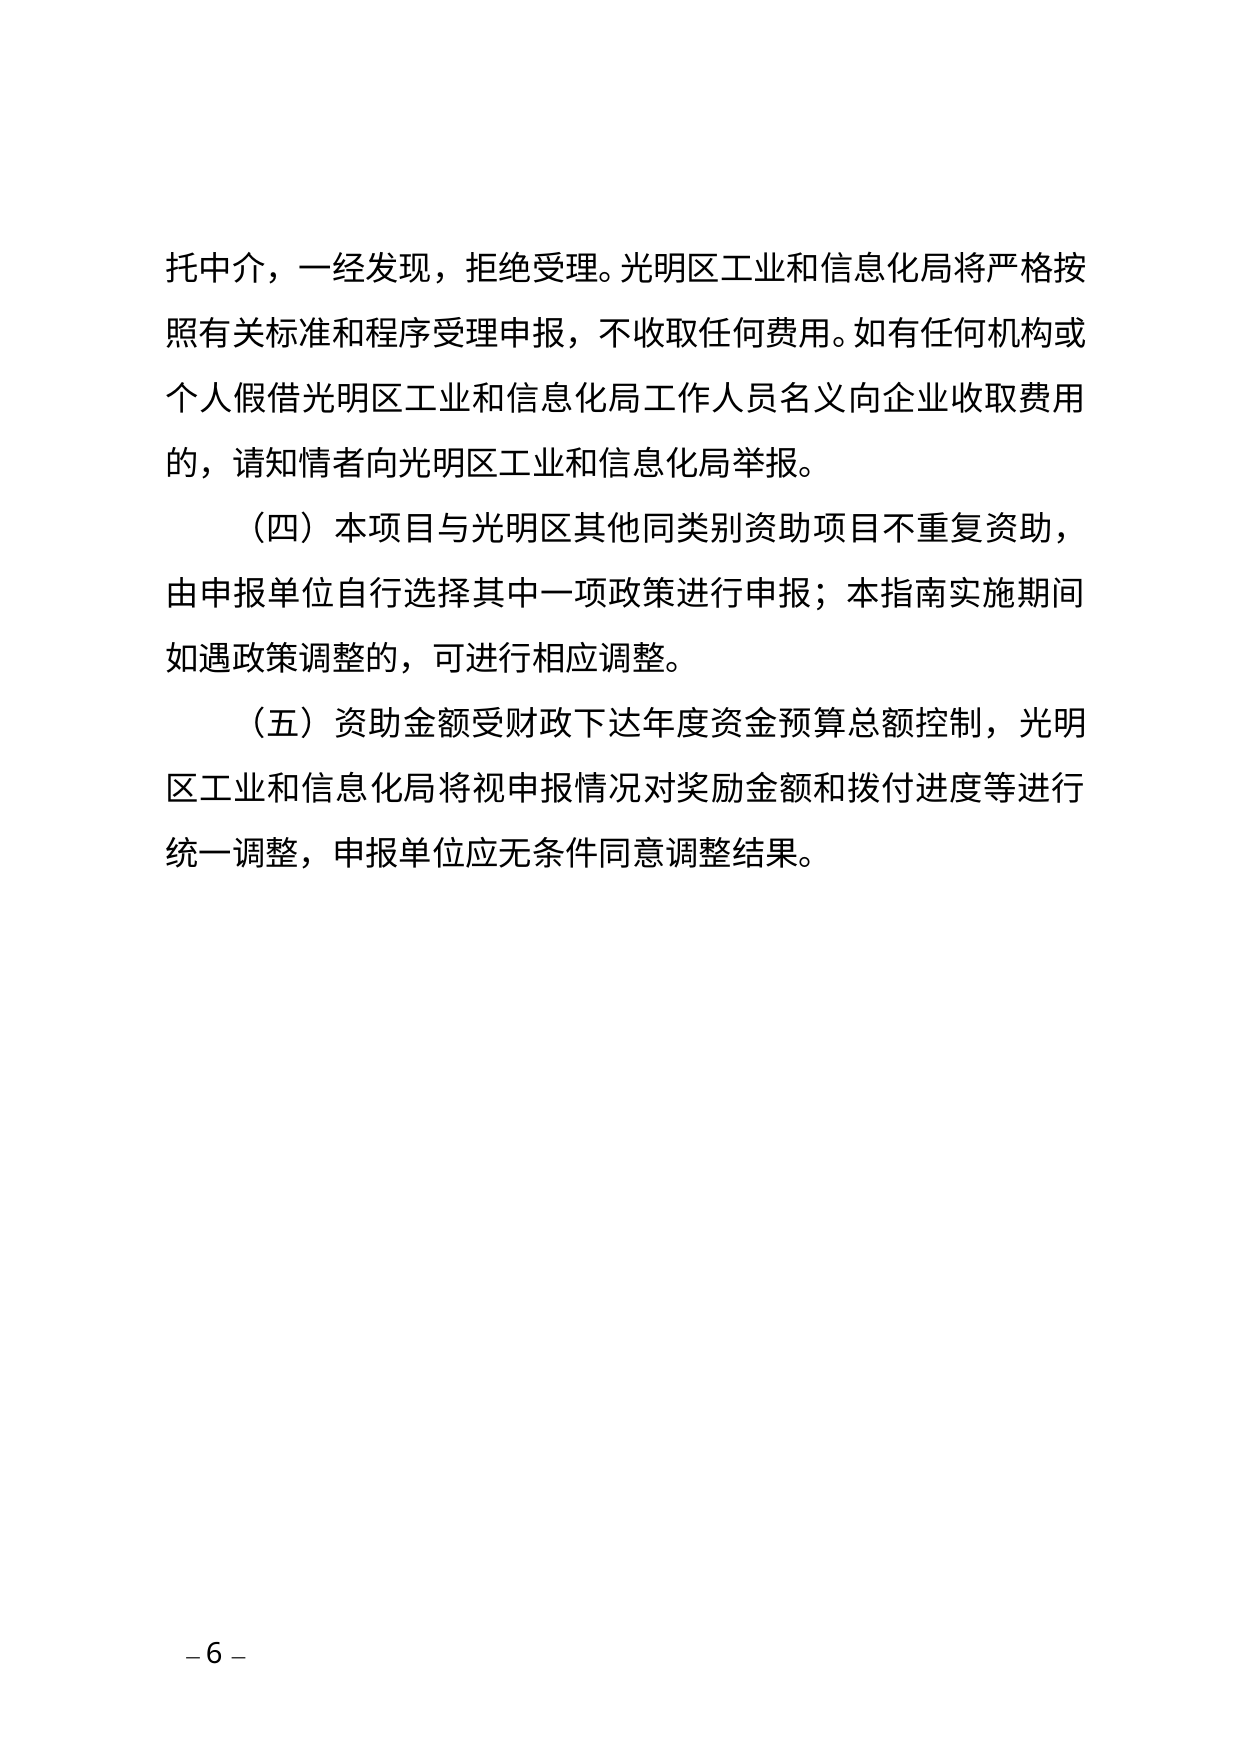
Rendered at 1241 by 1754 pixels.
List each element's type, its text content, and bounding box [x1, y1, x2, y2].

list （五）资助金额受财政下达年度资金预算总额控制，光明区工业和信息化局将视申报情况对奖励金额和拨付进度等进行统一调整，申报单位应无条件同意调整结果。 [165, 818, 1087, 1013]
text （四）本项目与光明区其他同类别资助项目不重复资助，由申报单位自行选择其中一项政策进行申报；本指南实施期间如遇政策调整的，可进行相应调整。 [165, 623, 1087, 818]
text （三）光明区工业和信息化局从未委托任何机构或个人代理本项目的资金申报事宜，请项目单位自主申报项目，不得委托中介，一经发现，拒绝受理。光明区工业和信息化局将严格按照有关标准和程序受理申报，不收取任何费用。如有任何机构或个人假借光明区工业和信息化局工作人员名义向企业收取费用的，请知情者向光明区工业和信息化局举报。 [165, 233, 1087, 623]
